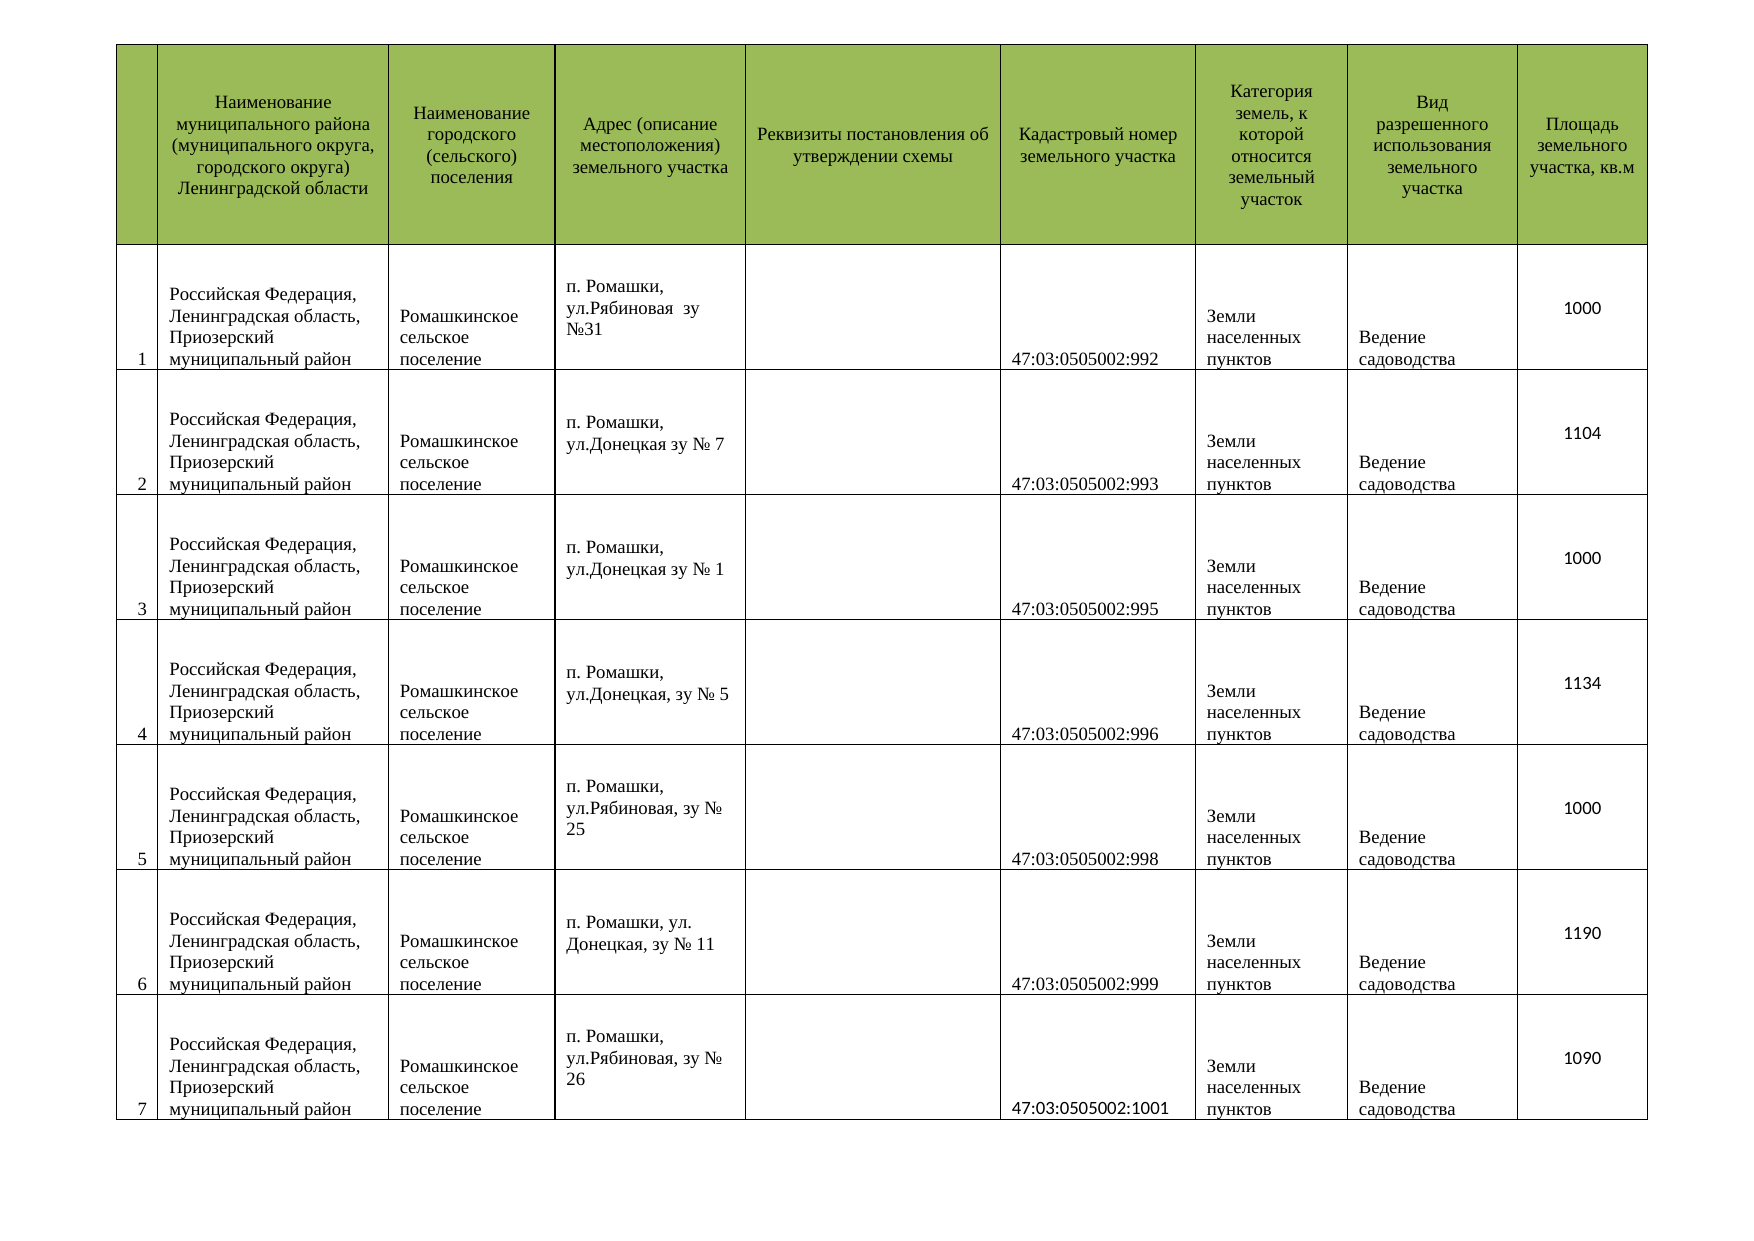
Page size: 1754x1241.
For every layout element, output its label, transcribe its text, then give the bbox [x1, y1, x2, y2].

table_cell Ведение садоводства [1348, 245, 1517, 369]
table_cell п. Ромашки, ул.Рябиновая зу №31 [556, 245, 745, 369]
table_cell 1190 [1518, 870, 1647, 994]
table_cell 47:03:0505002:992 [1001, 245, 1195, 369]
table_cell Ведение садоводства [1348, 370, 1517, 494]
table_cell п. Ромашки, ул.Рябиновая, зу № 25 [556, 745, 745, 869]
table_cell Ведение садоводства [1348, 870, 1517, 994]
table_header Кадастровый номер земельного участка [1001, 45, 1195, 244]
table_cell 1 [117, 245, 157, 369]
table_cell [746, 495, 1000, 619]
table_cell 3 [117, 495, 157, 619]
table_header Адрес (описание местоположения) земельного участка [556, 45, 745, 244]
table_cell Ведение садоводства [1348, 745, 1517, 869]
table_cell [158, 995, 388, 1119]
table_cell п. Ромашки, ул. Донецкая, зу № 11 [556, 870, 745, 994]
table_cell 6 [117, 870, 157, 994]
table_cell Ромашкинское сельское поселение [389, 745, 554, 869]
table_cell 5 [117, 745, 157, 869]
table_cell Ромашкинское сельское поселение [389, 870, 554, 994]
table_cell Земли населенных пунктов [1196, 745, 1347, 869]
table_cell Ромашкинское сельское поселение [389, 245, 554, 369]
table_cell 1000 [1518, 745, 1647, 869]
table_header Категория земель, к которой относится земельный участок [1196, 45, 1347, 244]
table_cell 2 [117, 370, 157, 494]
table_cell Российская Федерация, Ленинградская область, Приозерский муниципальный район [158, 495, 388, 619]
table_cell [746, 995, 1000, 1119]
table_cell п. Ромашки, ул.Донецкая, зу № 5 [556, 620, 745, 744]
table_cell 1000 [1518, 245, 1647, 369]
table_header Реквизиты постановления об утверждении схемы [746, 45, 1000, 244]
table_cell 4 [117, 620, 157, 744]
table_header Вид разрешенного использования земельного участка [1348, 45, 1517, 244]
table_header Наименование муниципального района (муниципального округа, городского округа) Ленинградской области [158, 45, 388, 244]
table_cell 1104 [1518, 370, 1647, 494]
table_cell Ведение садоводства [1348, 620, 1517, 744]
table_cell 1134 [1518, 620, 1647, 744]
table_cell п. Ромашки, ул.Донецкая зу № 7 [556, 370, 745, 494]
table_cell Земли населенных пунктов [1196, 495, 1347, 619]
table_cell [389, 995, 554, 1119]
table_cell [746, 870, 1000, 994]
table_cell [1196, 995, 1347, 1119]
table_cell 47:03:0505002:995 [1001, 495, 1195, 619]
table_cell Земли населенных пунктов [1196, 620, 1347, 744]
table_cell Ромашкинское сельское поселение [389, 370, 554, 494]
table_cell [746, 745, 1000, 869]
table_cell 47:03:0505002:999 [1001, 870, 1195, 994]
table_cell 1000 [1518, 495, 1647, 619]
table_cell Земли населенных пунктов [1196, 370, 1347, 494]
table_cell 47:03:0505002:996 [1001, 620, 1195, 744]
table_cell 1090 [1518, 995, 1647, 1119]
table_cell Ромашкинское сельское поселение [389, 620, 554, 744]
table_cell Российская Федерация, Ленинградская область, Приозерский муниципальный район [158, 620, 388, 744]
table_cell Российская Федерация, Ленинградская область, Приозерский муниципальный район [158, 745, 388, 869]
table_cell [746, 370, 1000, 494]
table_header Наименование городского (сельского) поселения [389, 45, 554, 244]
table_cell [746, 620, 1000, 744]
table_cell [746, 245, 1000, 369]
table_cell п. Ромашки, ул.Рябиновая, зу № 26 [556, 995, 745, 1119]
table_cell п. Ромашки, ул.Донецкая зу № 1 [556, 495, 745, 619]
table_cell Земли населенных пунктов [1196, 870, 1347, 994]
table_cell Ведение садоводства [1348, 995, 1517, 1119]
table_cell Ведение садоводства [1348, 495, 1517, 619]
table_cell 47:03:0505002:998 [1001, 745, 1195, 869]
table_cell 47:03:0505002:1001 [1001, 995, 1195, 1119]
table_cell Российская Федерация, Ленинградская область, Приозерский муниципальный район [158, 245, 388, 369]
table_header [117, 45, 157, 244]
table_cell Земли населенных пунктов [1196, 245, 1347, 369]
table_cell Ромашкинское сельское поселение [389, 495, 554, 619]
table_cell 7 [117, 995, 157, 1119]
table_cell 47:03:0505002:993 [1001, 370, 1195, 494]
table_header Площадь земельного участка, кв.м [1518, 45, 1647, 244]
table_cell Российская Федерация, Ленинградская область, Приозерский муниципальный район [158, 870, 388, 994]
table_cell Российская Федерация, Ленинградская область, Приозерский муниципальный район [158, 370, 388, 494]
